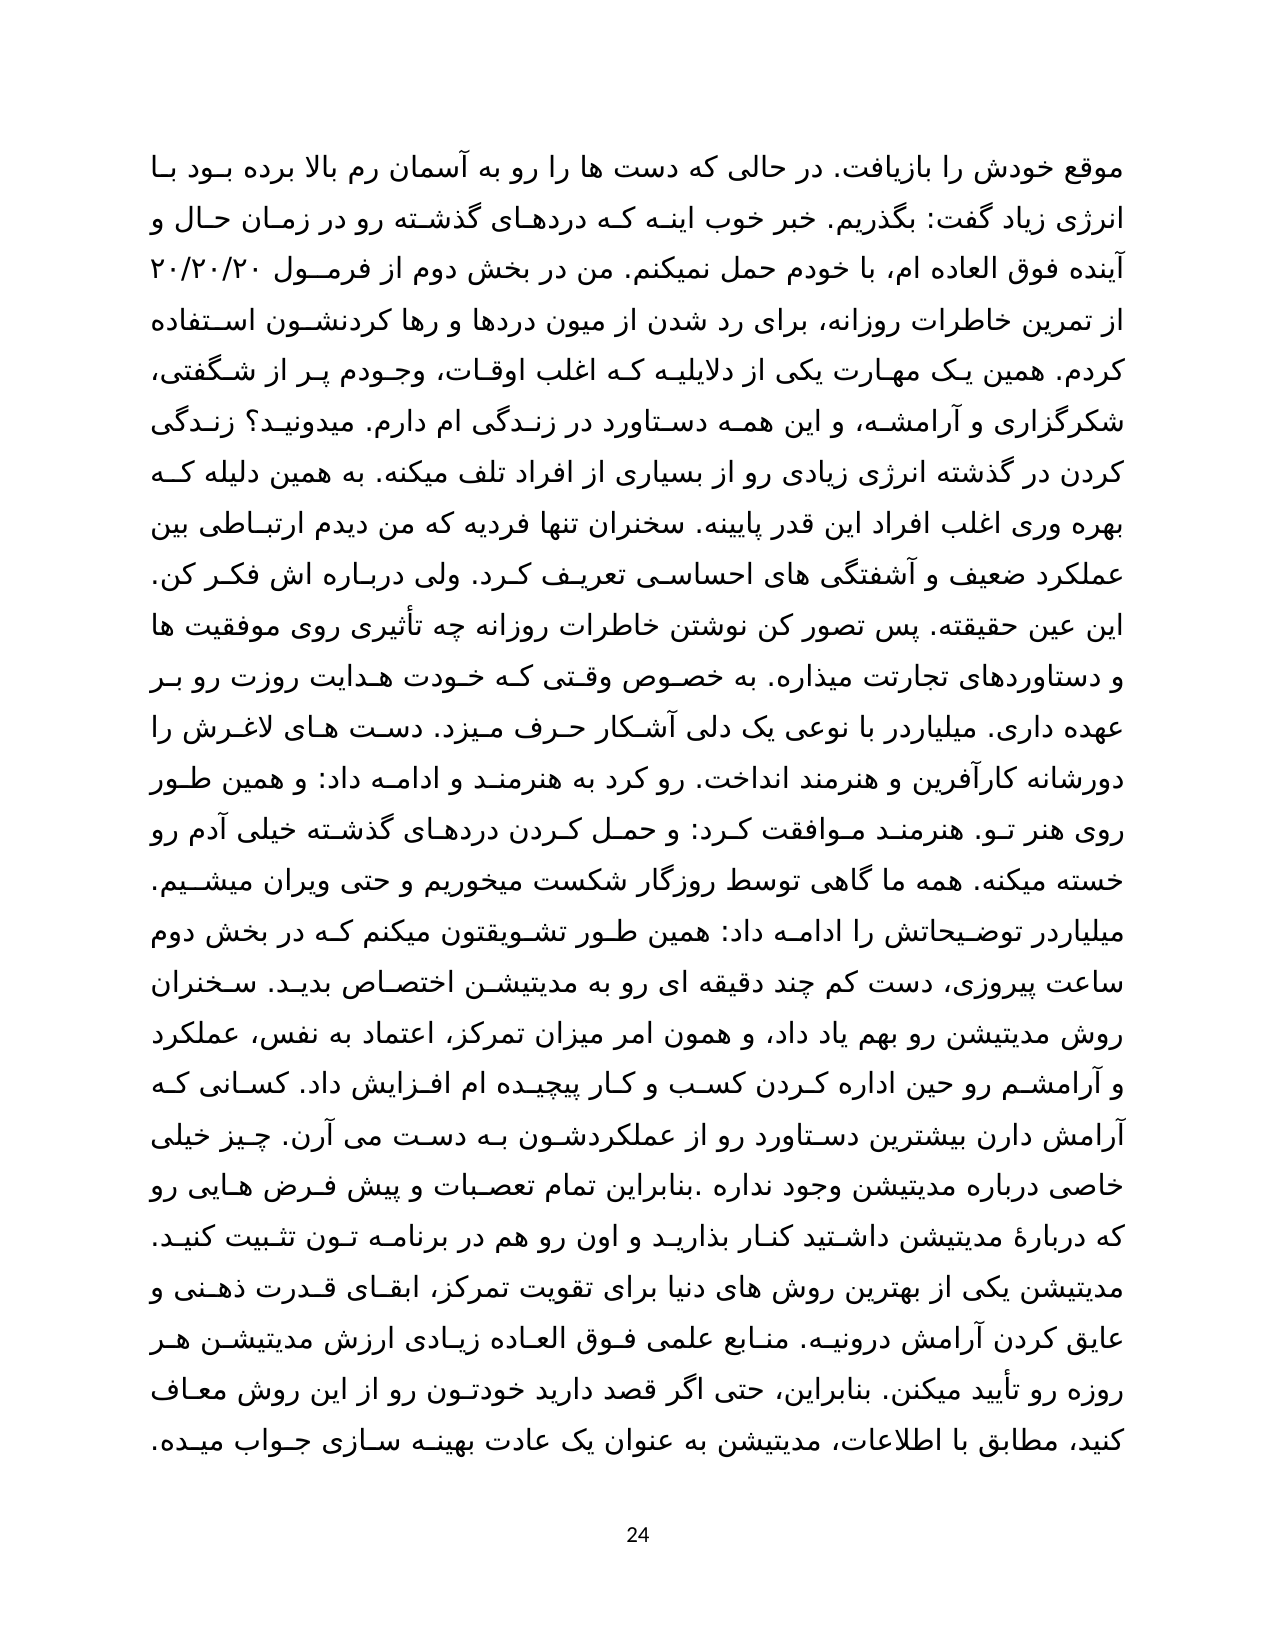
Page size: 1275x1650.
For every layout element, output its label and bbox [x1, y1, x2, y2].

text [150, 150, 1125, 1457]
